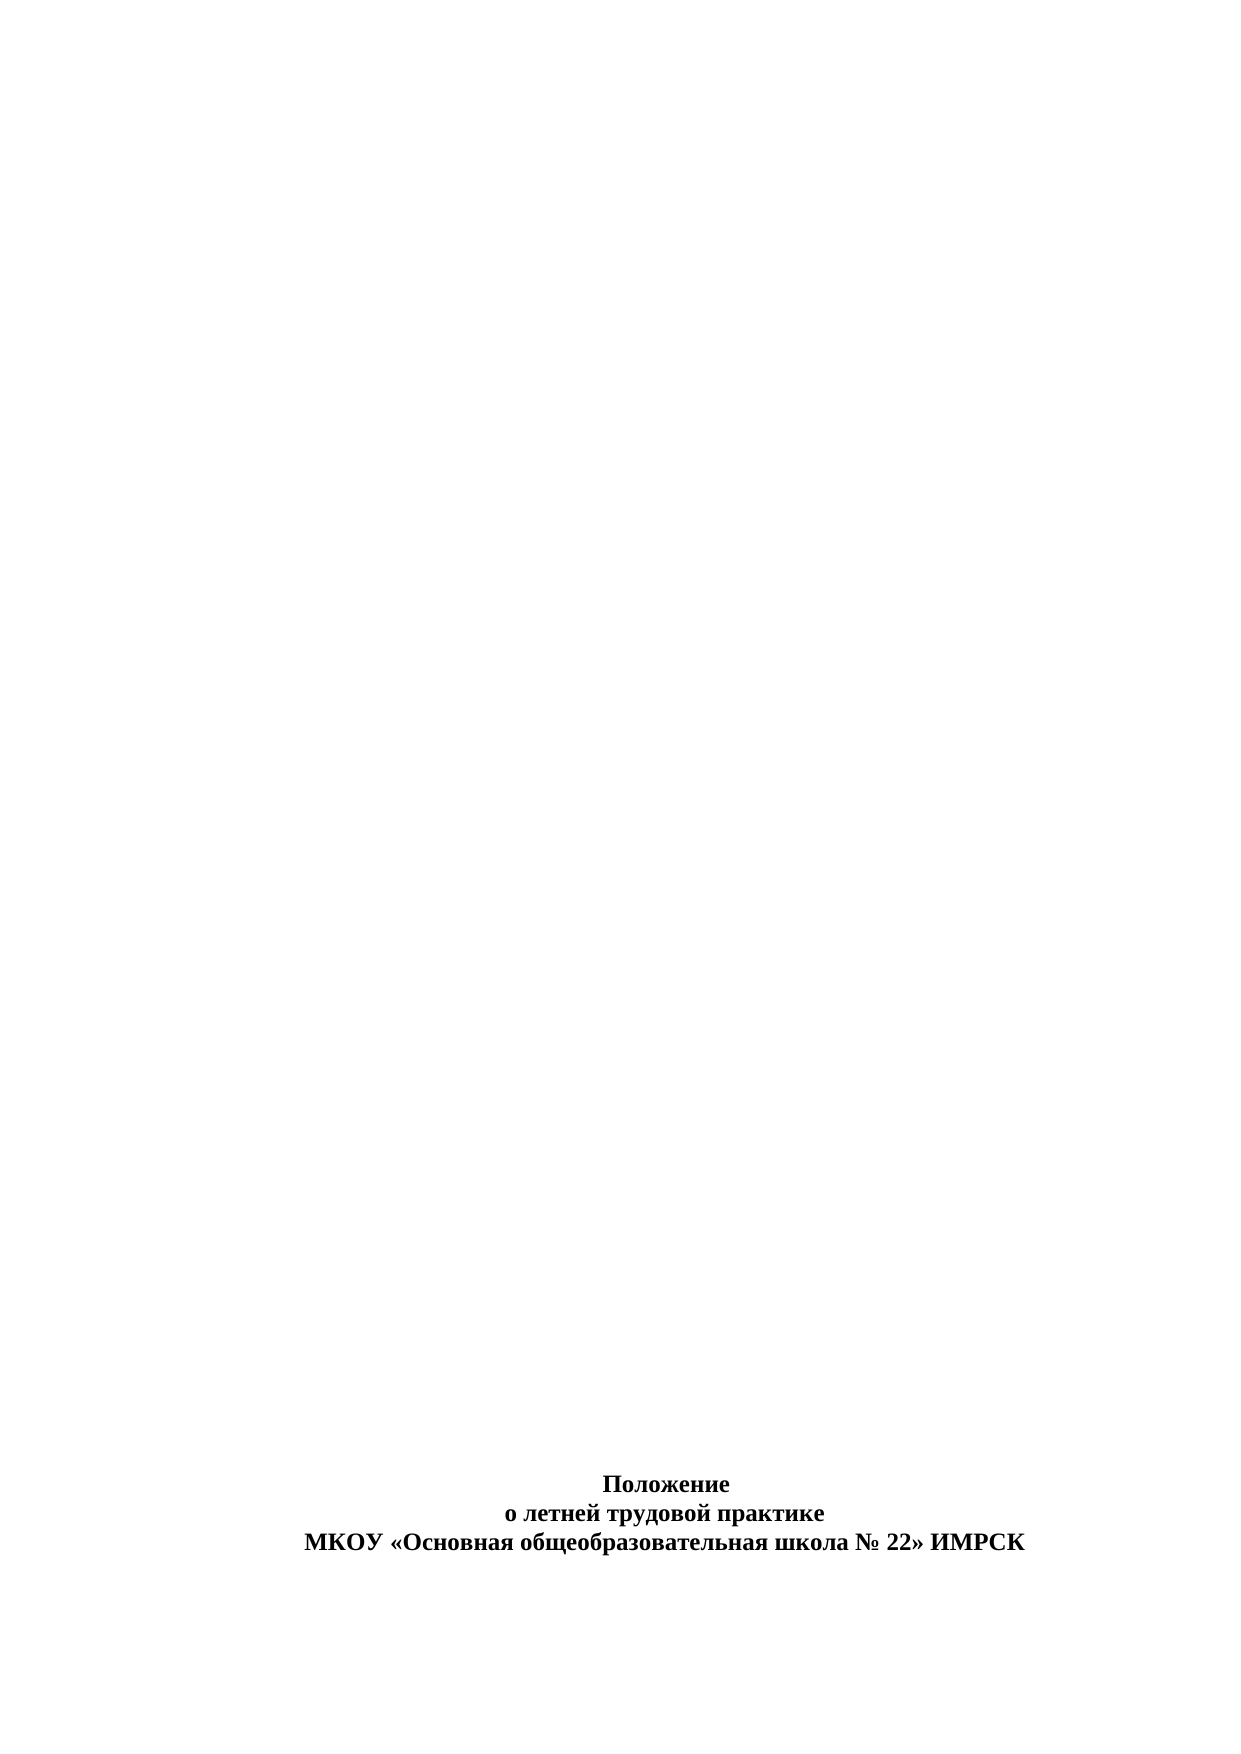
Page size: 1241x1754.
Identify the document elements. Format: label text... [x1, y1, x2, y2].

text о летней трудовой практике [177, 1498, 1152, 1527]
text МКОУ «Основная общеобразовательная школа № 22» ИМРСК [177, 1527, 1152, 1556]
text Положение [177, 1469, 1152, 1498]
